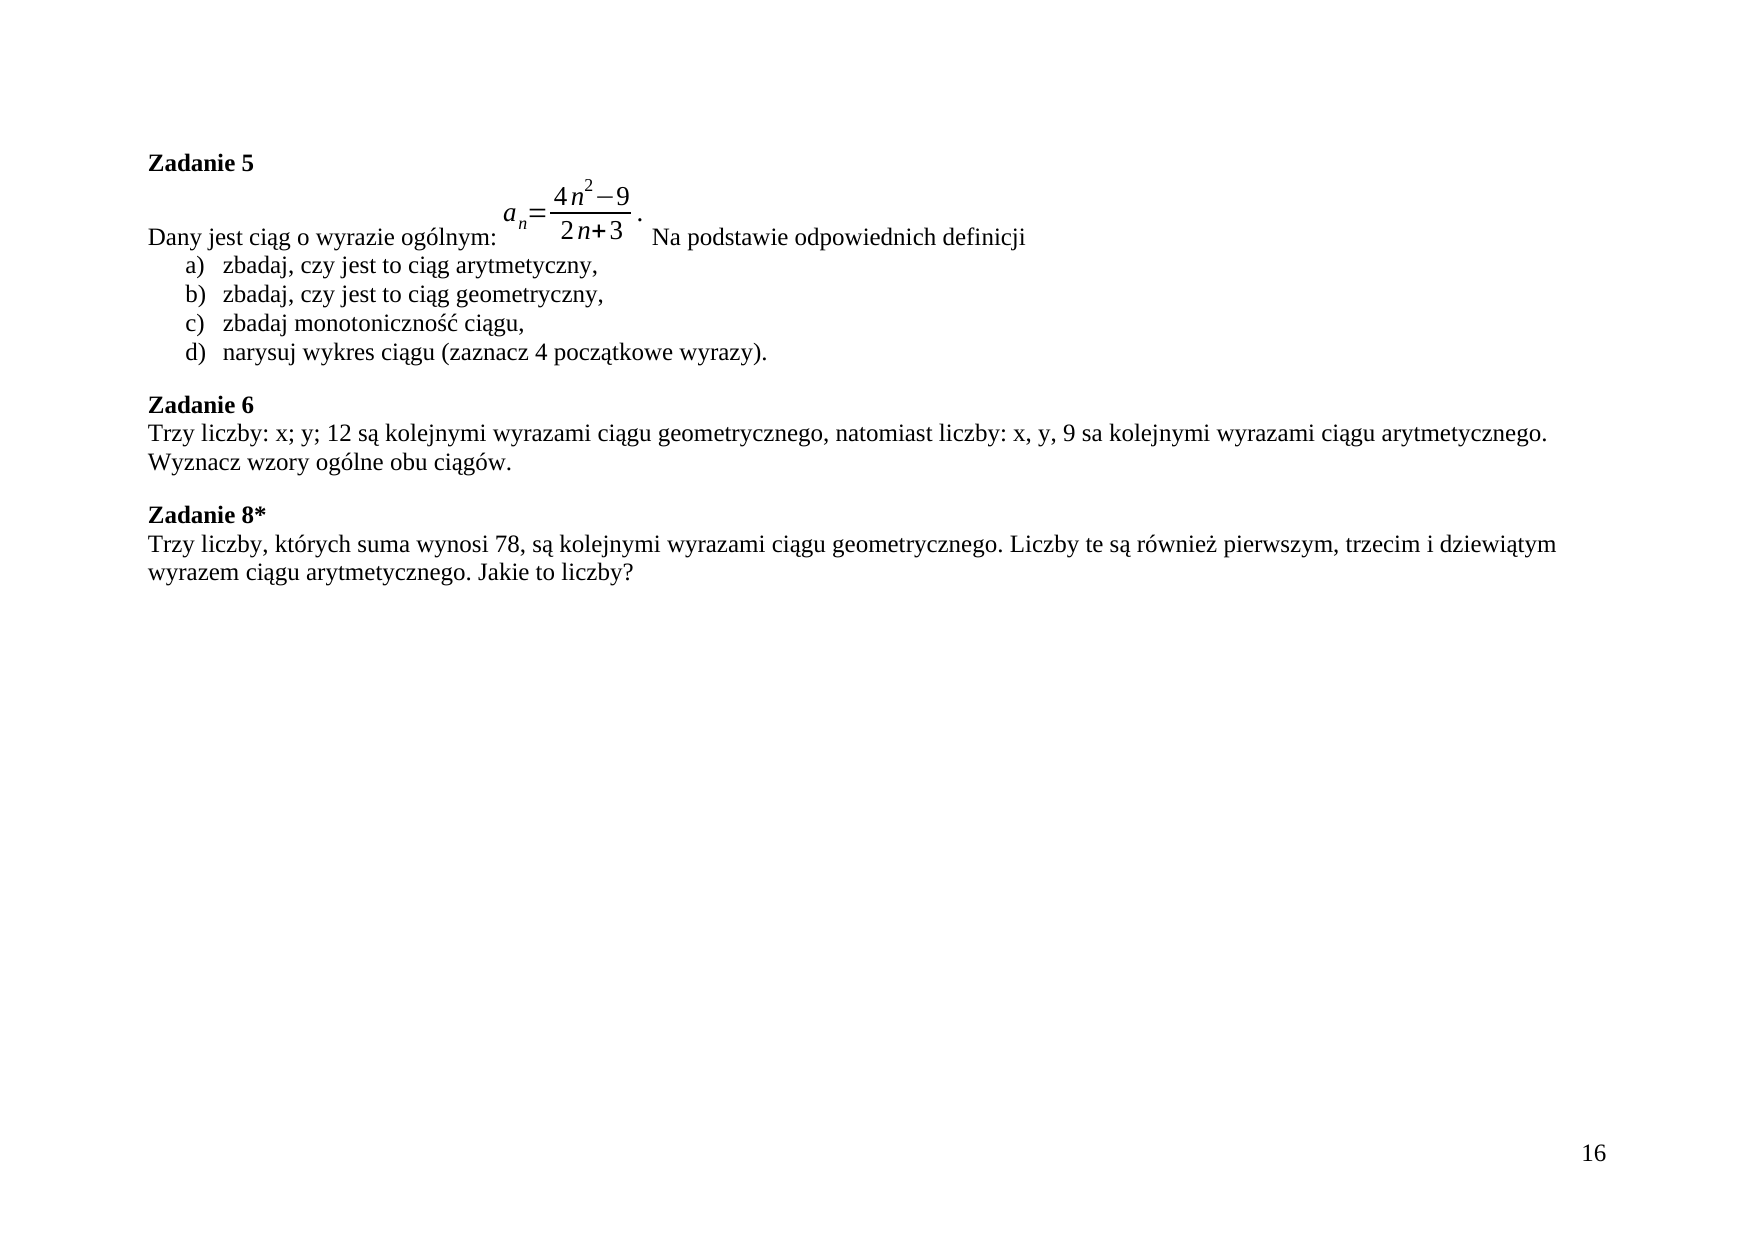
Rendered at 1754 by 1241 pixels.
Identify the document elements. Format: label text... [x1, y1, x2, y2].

list narysuj wykres ciągu (zaznacz 4 początkowe wyrazy). [185, 337, 1606, 366]
text Trzy liczby: x; y; 12 są kolejnymi wyrazami ciągu geometrycznego, natomiast liczby: x, y, 9 sa kolejnymi wyrazami ciągu arytmetycznego. Wyznacz wzory ogólne obu ciągów. [148, 418, 1606, 476]
list zbadaj, czy jest to ciąg arytmetyczny, [185, 251, 1606, 279]
text Dany jest ciąg o wyrazie ogólnym: Na podstawie odpowiednich definicji [148, 176, 1606, 251]
subtitle Zadanie 6 [148, 390, 1606, 418]
subtitle Zadanie 8* [148, 500, 1606, 529]
subtitle Zadanie 5 [148, 148, 1606, 176]
list zbadaj, czy jest to ciąg geometryczny, [185, 279, 1606, 308]
list zbadaj monotoniczność ciągu, [185, 308, 1606, 337]
text Trzy liczby, których suma wynosi 78, są kolejnymi wyrazami ciągu geometrycznego. Liczby te są również pierwszym, trzecim i dziewiątym wyrazem ciągu arytmetycznego. Jakie to liczby? [148, 529, 1606, 586]
